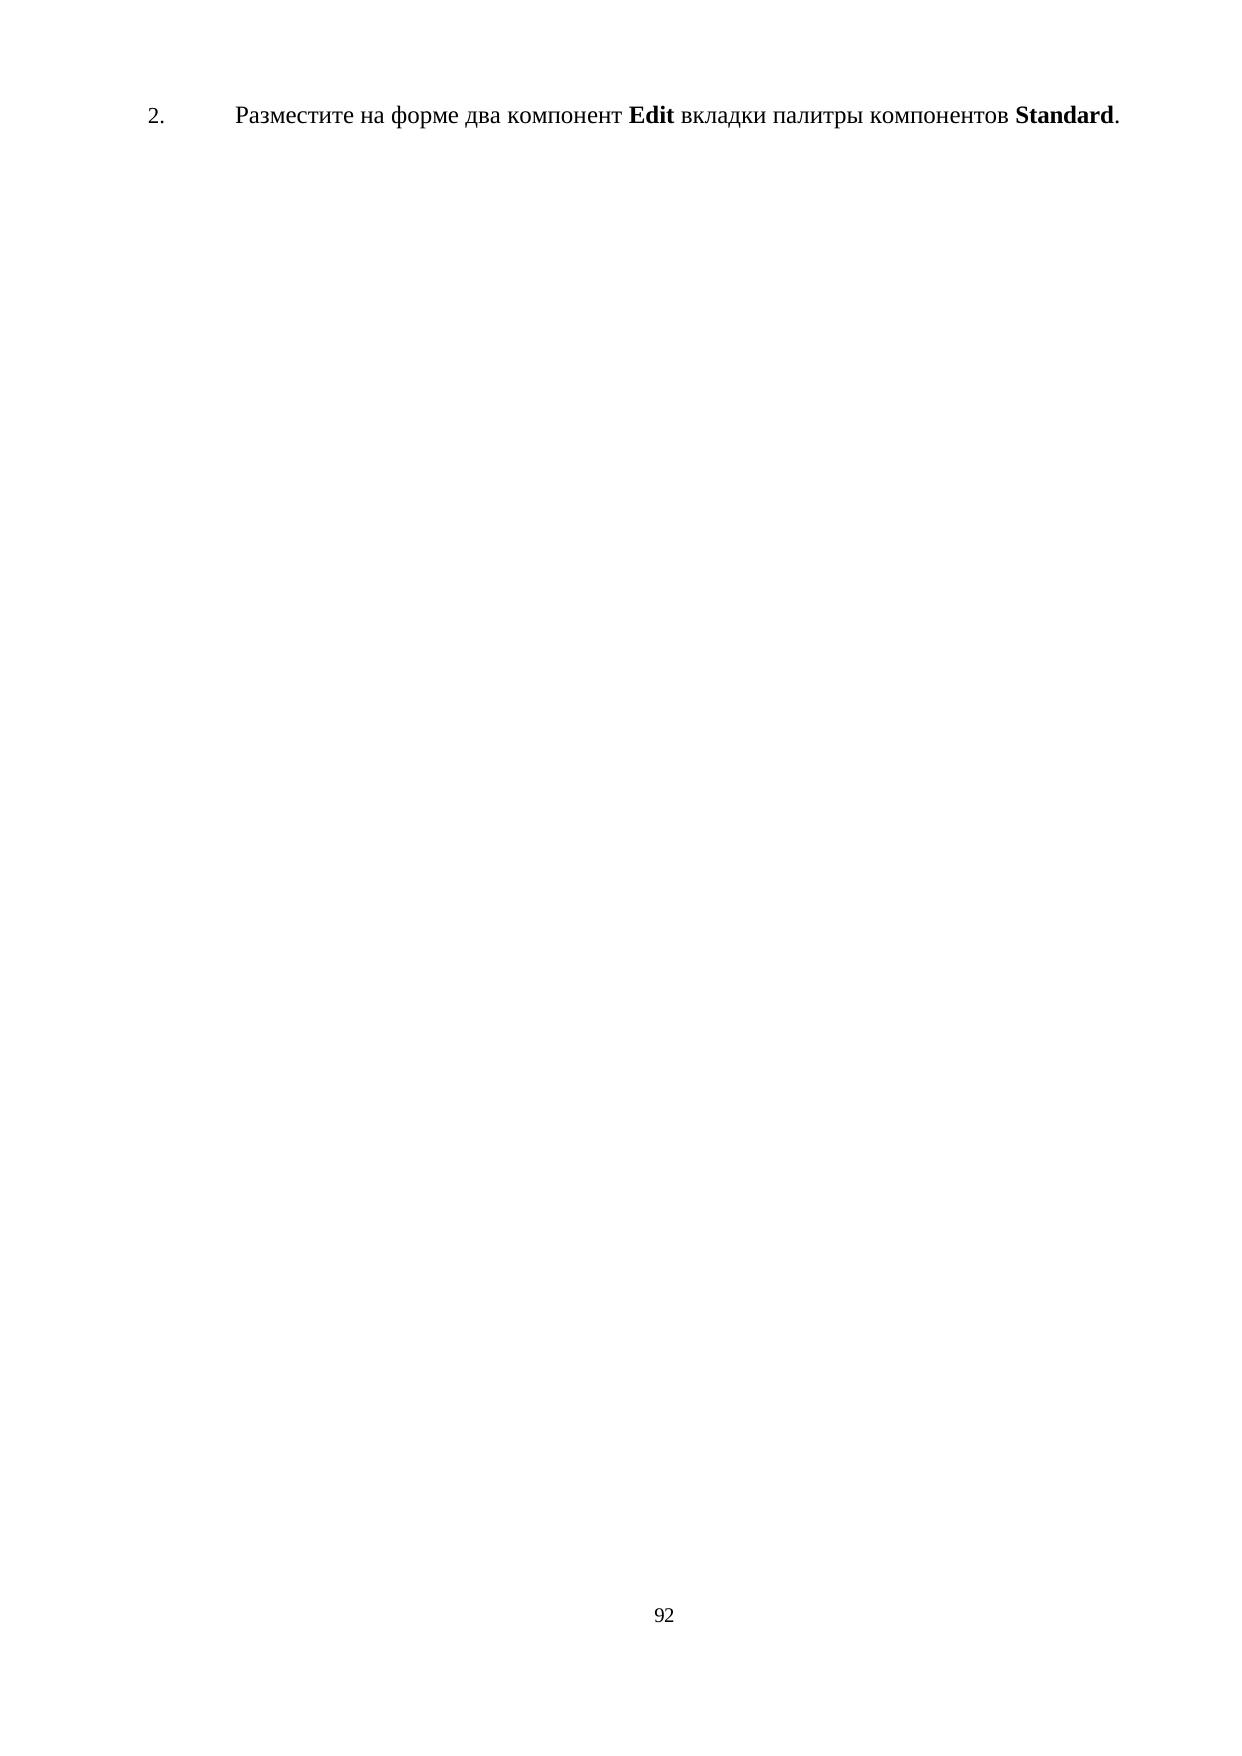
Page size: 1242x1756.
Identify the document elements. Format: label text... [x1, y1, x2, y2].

list Разместите на форме два компонент Edit вкладки палитры компонентов Standard. [148, 100, 1242, 129]
